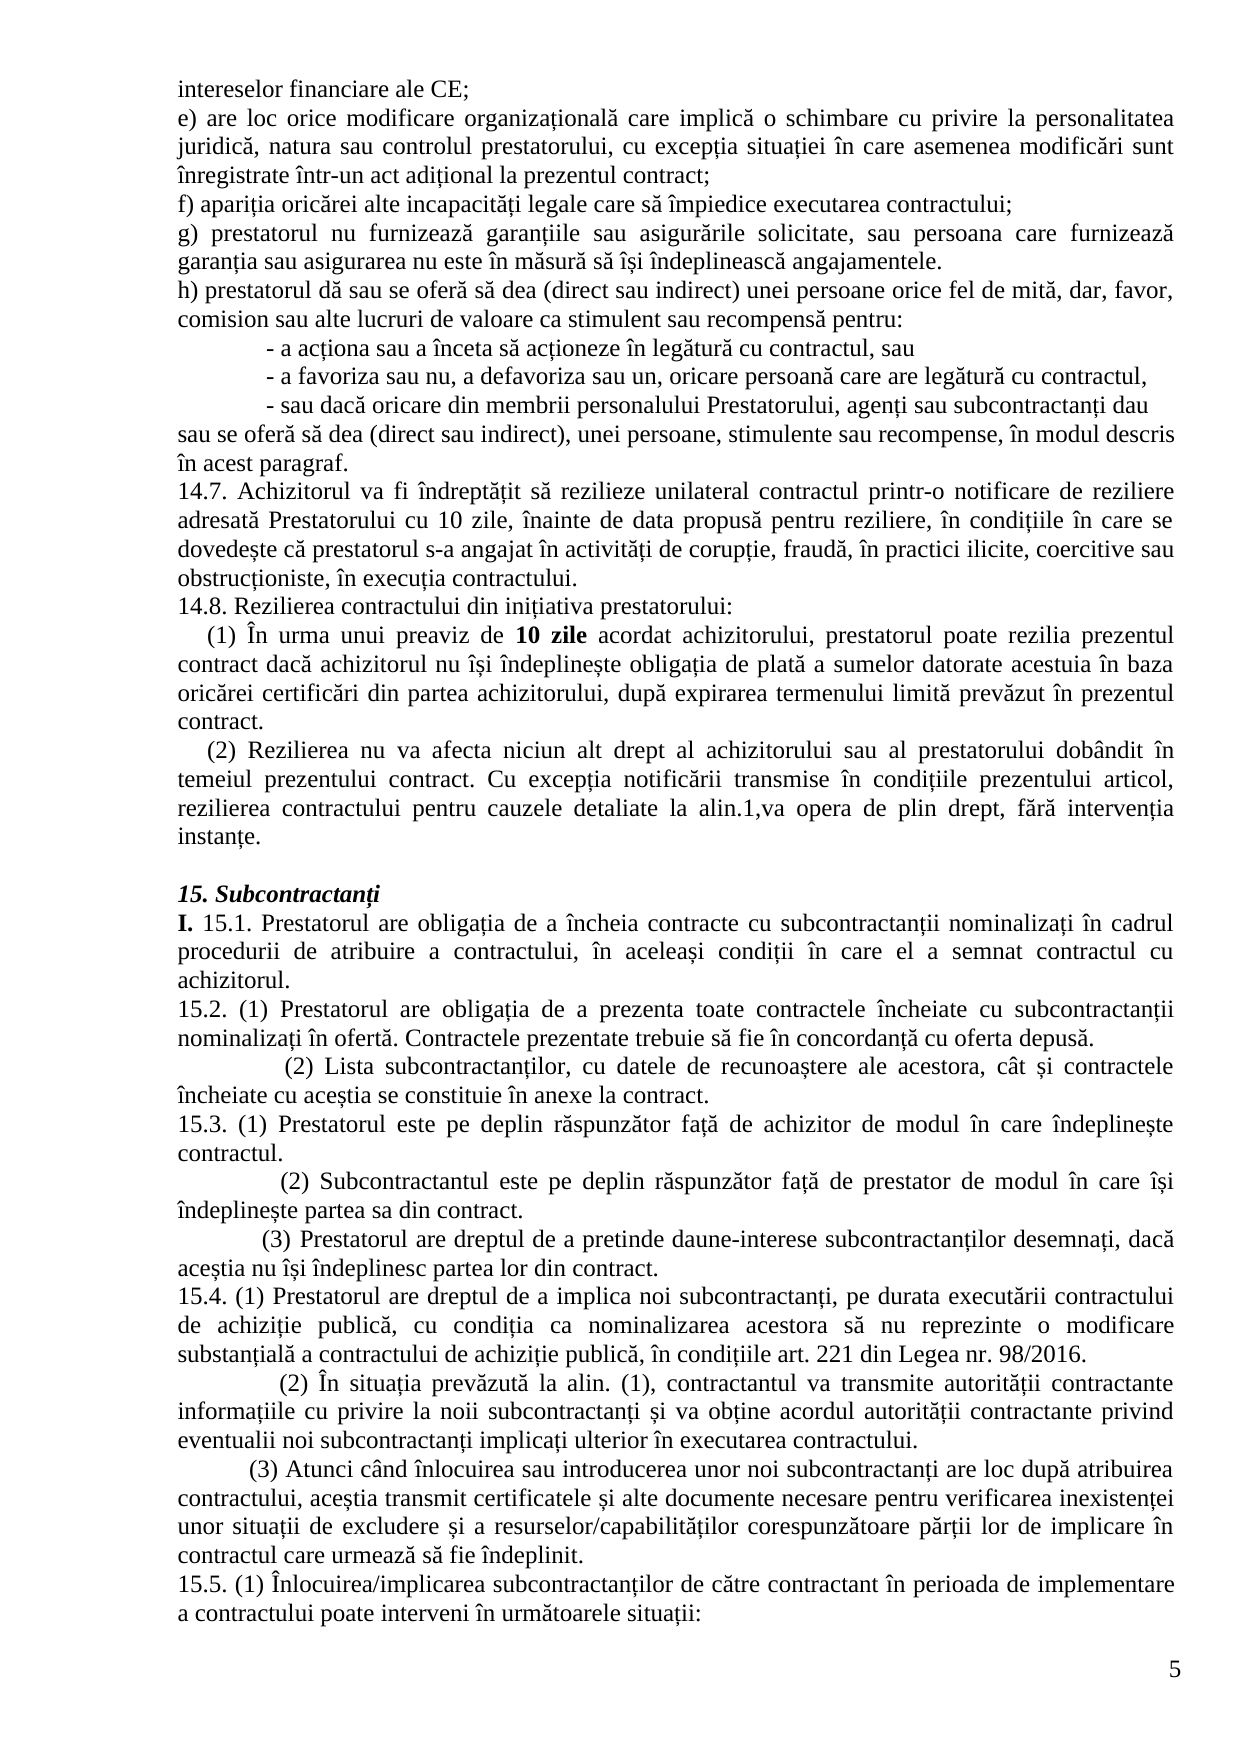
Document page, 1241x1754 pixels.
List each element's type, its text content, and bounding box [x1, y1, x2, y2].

text 14.7. Achizitorul va fi îndreptățit să rezilieze unilateral contractul printr-o notificare de reziliere adresată Prestatorului cu 10 zile, înainte de data propusă pentru reziliere, în condițiile în care se dovedește că prestatorul s-a angajat în activități de corupție, fraudă, în practici ilicite, coercitive sau obstrucționiste, în execuția contractului. [177, 476, 1175, 591]
text (2) Lista subcontractanților, cu datele de recunoaștere ale acestora, cât și contractele încheiate cu aceștia se constituie în anexe la contract. [177, 1051, 1175, 1109]
text (2) Subcontractantul este pe deplin răspunzător față de prestator de modul în care își îndeplinește partea sa din contract. [177, 1166, 1175, 1224]
text (3) Atunci când înlocuirea sau introducerea unor noi subcontractanți are loc după atribuirea contractului, aceștia transmit certificatele și alte documente necesare pentru verificarea inexistenței unor situații de excludere și a resurselor/capabilităților corespunzătoare părții lor de implicare în contractul care urmează să fie îndeplinit. [177, 1454, 1175, 1569]
text e) are loc orice modificare organizațională care implică o schimbare cu privire la personalitatea juridică, natura sau controlul prestatorului, cu excepția situației în care asemenea modificări sunt înregistrate într-un act adițional la prezentul contract; [177, 103, 1175, 189]
text 15.2. (1) Prestatorul are obligația de a prezenta toate contractele încheiate cu subcontractanții nominalizați în ofertă. Contractele prezentate trebuie să fie în concordanță cu oferta depusă. [177, 994, 1175, 1051]
text f) apariția oricărei alte incapacități legale care să împiedice executarea contractului; [177, 189, 1175, 218]
text 15.3. (1) Prestatorul este pe deplin răspunzător față de achizitor de modul în care îndeplinește contractul. [177, 1109, 1175, 1166]
text (1) În urma unui preaviz de 10 zile acordat achizitorului, prestatorul poate rezilia prezentul contract dacă achizitorul nu își îndeplinește obligația de plată a sumelor datorate acestuia în baza oricărei certificări din partea achizitorului, după expirarea termenului limită prevăzut în prezentul contract. [177, 620, 1175, 735]
text 14.8. Rezilierea contractului din inițiativa prestatorului: [177, 591, 1175, 620]
text - a acționa sau a înceta să acționeze în legătură cu contractul, sau [266, 333, 1181, 361]
text - a favoriza sau nu, a defavoriza sau un, oricare persoană care are legătură cu contractul, [266, 361, 1181, 390]
text h) prestatorul dă sau se oferă să dea (direct sau indirect) unei persoane orice fel de mită, dar, favor, comision sau alte lucruri de valoare ca stimulent sau recompensă pentru: [177, 275, 1175, 333]
text - sau dacă oricare din membrii personalului Prestatorului, agenți sau subcontractanți dau sau se oferă să dea (direct sau indirect), unei persoane, stimulente sau recompense, în modul descris în acest paragraf. [177, 390, 1181, 476]
text 15. Subcontractanți [177, 879, 1175, 908]
text g) prestatorul nu furnizează garanțiile sau asigurările solicitate, sau persoana care furnizează garanția sau asigurarea nu este în măsură să își îndeplinească angajamentele. [177, 218, 1175, 275]
text (2) În situația prevăzută la alin. (1), contractantul va transmite autorității contractante informațiile cu privire la noii subcontractanți și va obține acordul autorității contractante privind eventualii noi subcontractanți implicați ulterior în executarea contractului. [177, 1368, 1175, 1454]
text I. 15.1. Prestatorul are obligația de a încheia contracte cu subcontractanții nominalizați în cadrul procedurii de atribuire a contractului, în aceleași condiții în care el a semnat contractul cu achizitorul. [177, 908, 1175, 994]
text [177, 74, 1175, 103]
text (2) Rezilierea nu va afecta niciun alt drept al achizitorului sau al prestatorului dobândit în temeiul prezentului contract. Cu excepția notificării transmise în condițiile prezentului articol, rezilierea contractului pentru cauzele detaliate la alin.1,va opera de plin drept, fără intervenția instanțe. [177, 735, 1175, 850]
text 15.5. (1) Înlocuirea/implicarea subcontractanților de către contractant în perioada de implementare a contractului poate interveni în următoarele situații: [177, 1569, 1175, 1626]
text 15.4. (1) Prestatorul are dreptul de a implica noi subcontractanți, pe durata executării contractului de achiziție publică, cu condiția ca nominalizarea acestora să nu reprezinte o modificare substanțială a contractului de achiziție publică, în condițiile art. 221 din Legea nr. 98/2016. [177, 1281, 1175, 1368]
text (3) Prestatorul are dreptul de a pretinde daune-interese subcontractanților desemnați, dacă aceștia nu își îndeplinesc partea lor din contract. [177, 1224, 1175, 1281]
